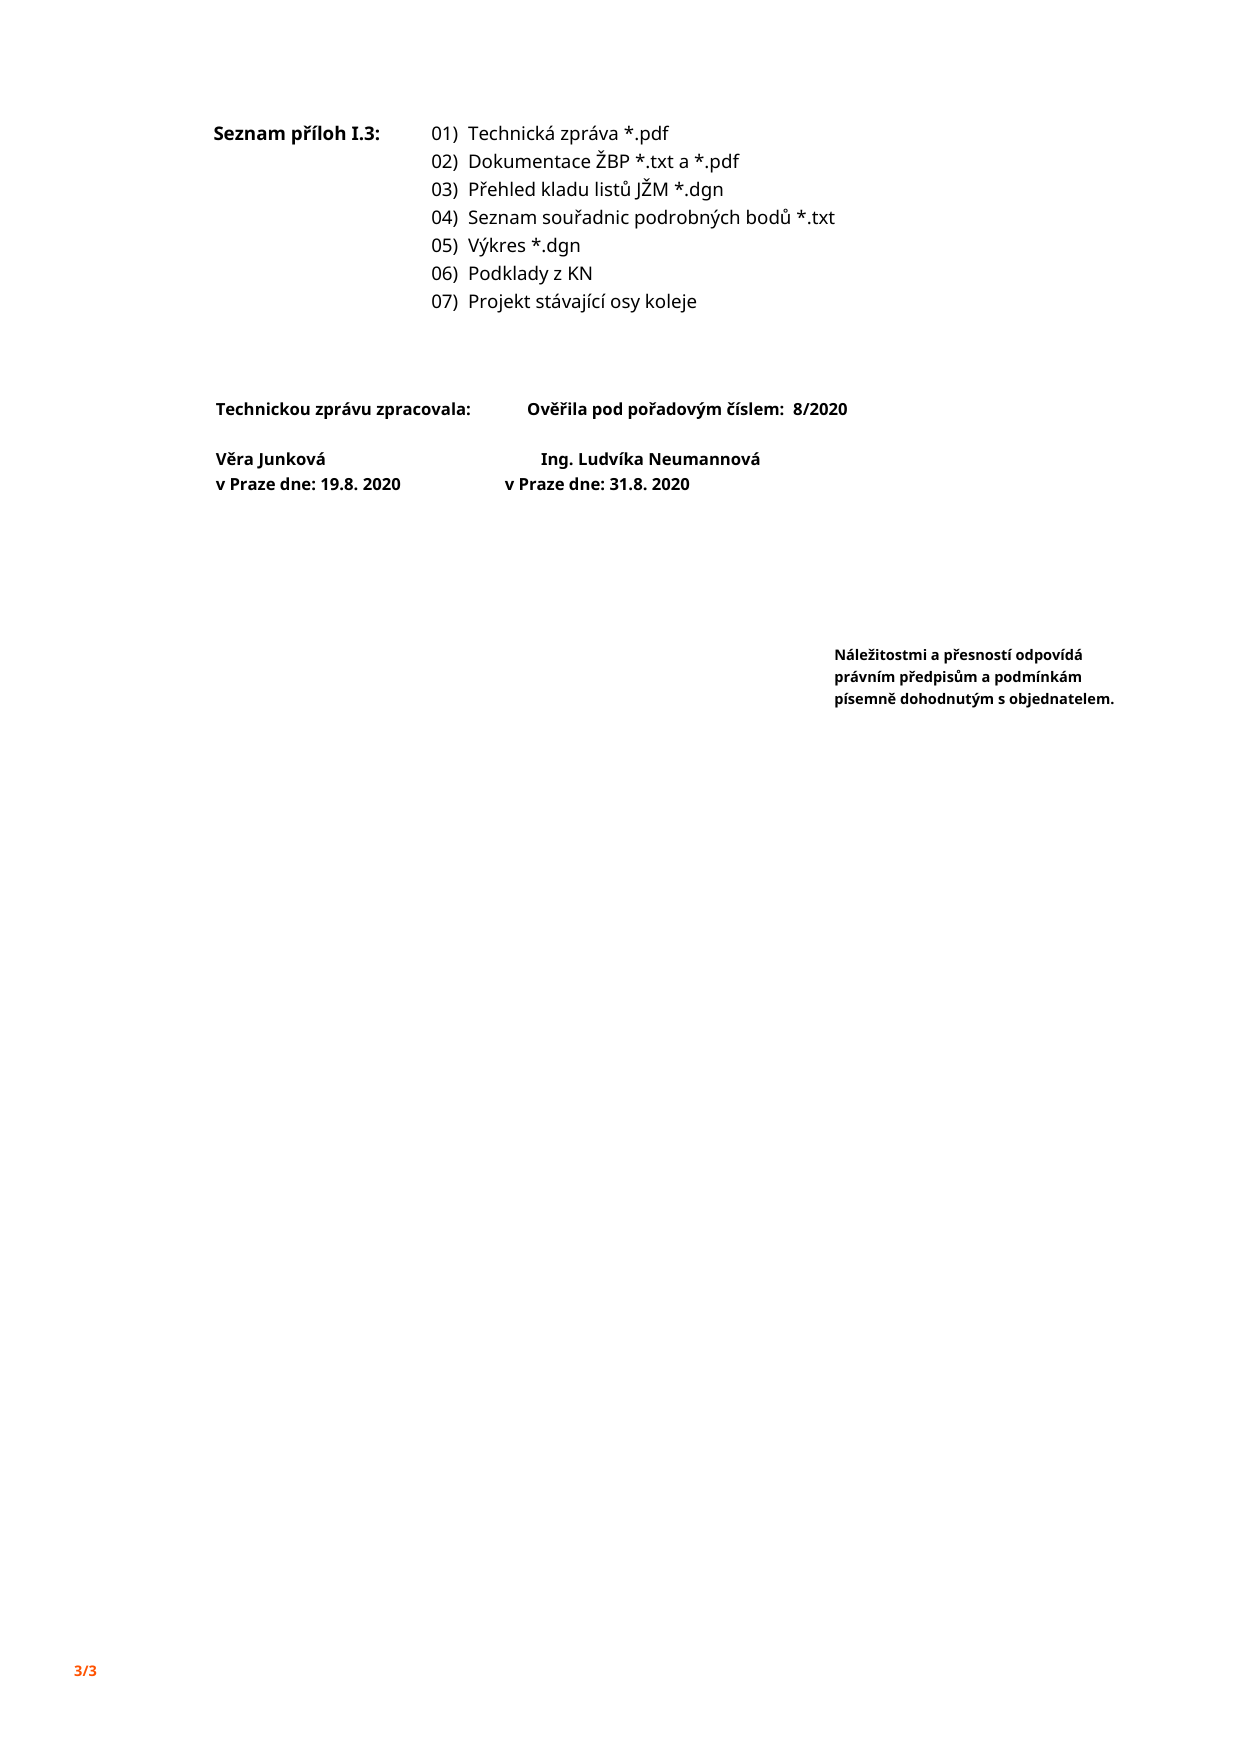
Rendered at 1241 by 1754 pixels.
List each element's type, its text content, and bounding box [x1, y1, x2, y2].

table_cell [431, 121, 1124, 372]
table_cell Seznam příloh I.3: [213, 121, 431, 372]
text Věra Junková Ing. Ludvíka Neumannová v Praze dne: 19.8. 2020 v Praze dne: 31.8. 2020 [216, 447, 1122, 495]
text Technickou zprávu zpracovala: Ověřila pod pořadovým číslem: 8/2020 [216, 397, 1122, 420]
